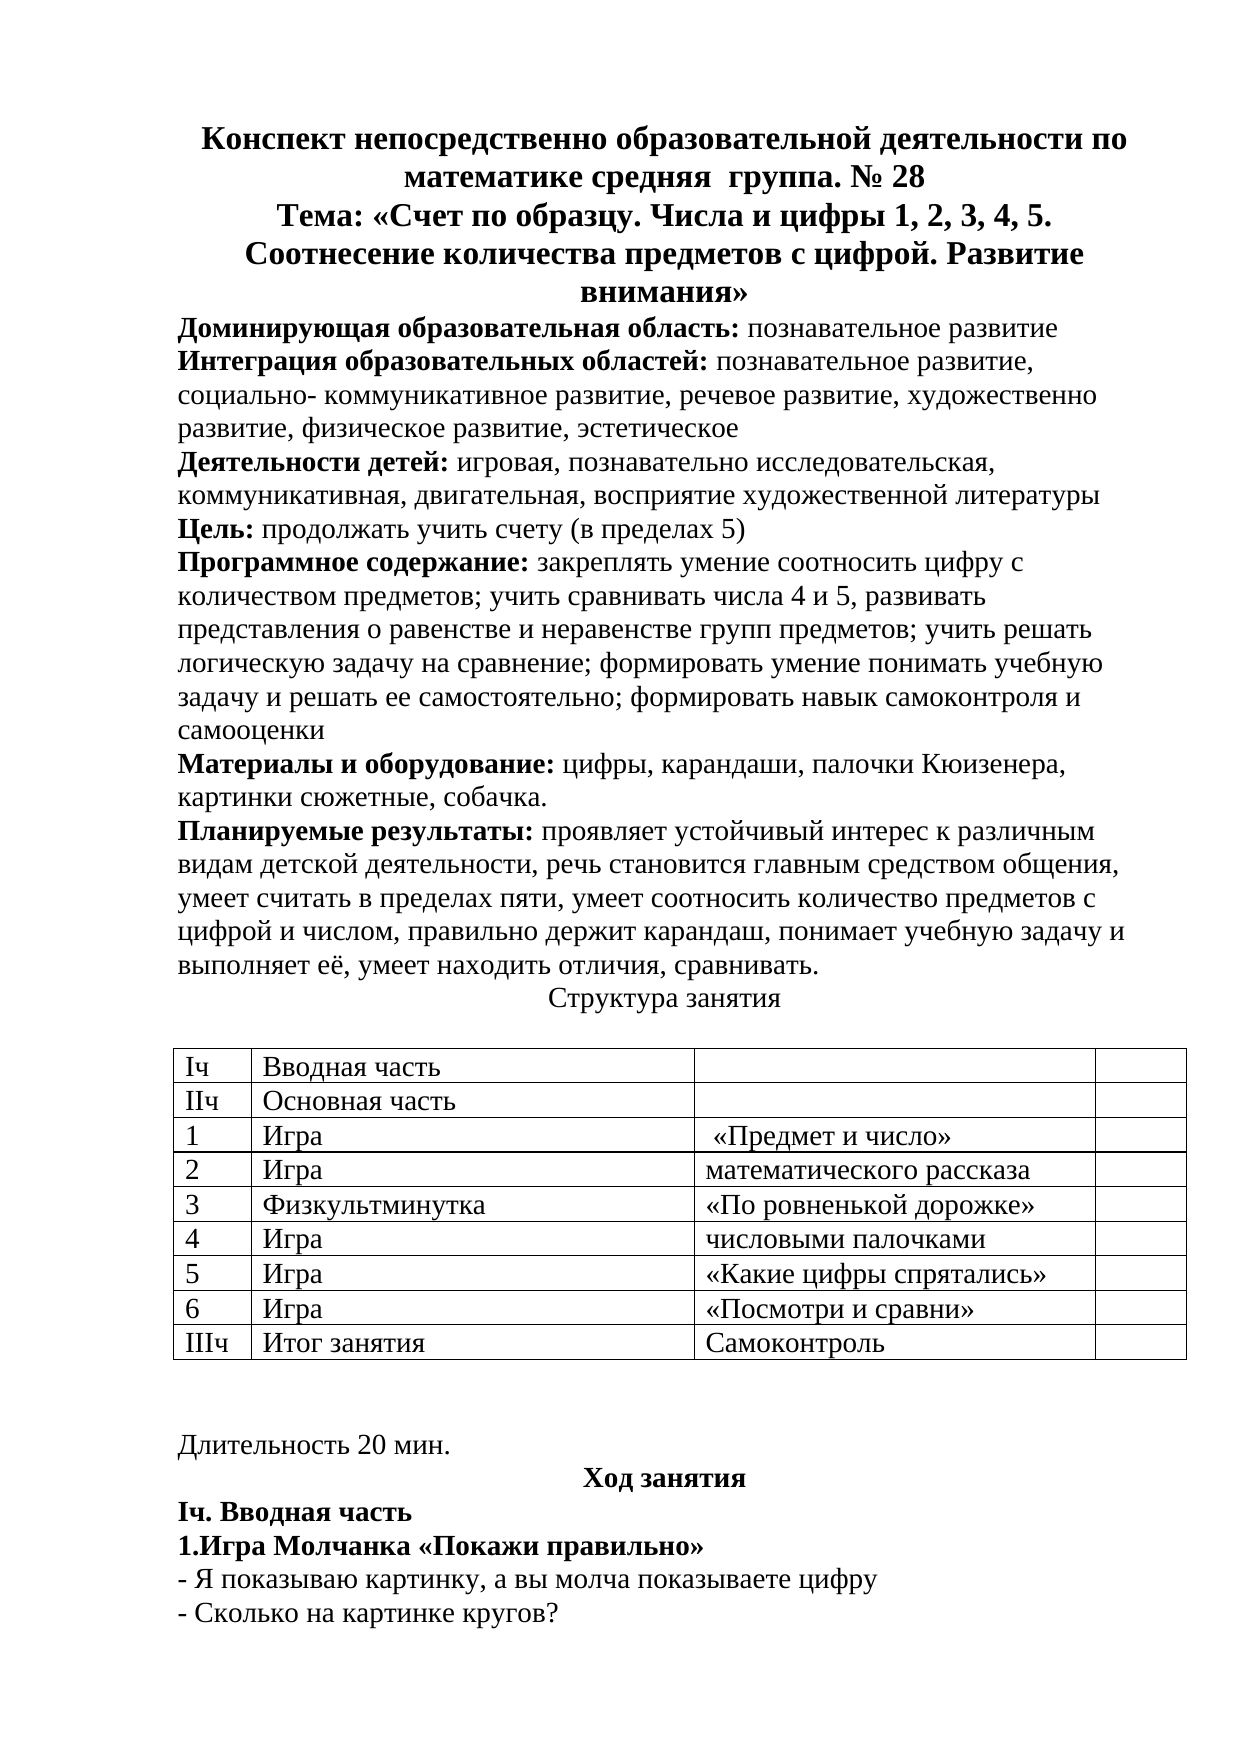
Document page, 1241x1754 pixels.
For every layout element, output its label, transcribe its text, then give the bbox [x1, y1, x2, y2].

text Доминирующая образовательная область: познавательное развитие [177, 310, 1152, 343]
table_cell Физкультминутка [252, 1187, 694, 1221]
table_cell [1096, 1325, 1186, 1359]
table_cell [1096, 1222, 1186, 1255]
text Планируемые результаты: проявляет устойчивый интерес к различным видам детской деятельности, речь становится главным средством общения, умеет считать в пределах пяти, умеет соотносить количество предметов с цифрой и числом, правильно держит карандаш, понимает учебную задачу и выполняет её, умеет находить отличия, сравнивать. [177, 813, 1152, 981]
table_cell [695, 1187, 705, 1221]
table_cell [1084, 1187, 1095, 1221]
table_cell Самоконтроль [695, 1325, 1095, 1359]
table_header [1096, 1049, 1186, 1082]
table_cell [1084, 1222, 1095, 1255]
text Структура занятия [177, 981, 1152, 1014]
table_header Вводная часть [252, 1049, 694, 1082]
text Деятельности детей: игровая, познавательно исследовательская, коммуникативная, двигательная, восприятие художественной литературы [177, 444, 1152, 511]
table_cell математического рассказа [695, 1153, 1095, 1186]
table_header Iч [174, 1049, 251, 1082]
text Конспект непосредственно образовательной деятельности по математике средняя группа. № 28 [177, 118, 1152, 195]
table_cell 2 [174, 1153, 251, 1186]
text Тема: «Счет по образцу. Числа и цифры 1, 2, 3, 4, 5. Соотнесение количества предметов с цифрой. Развитие внимания» [177, 195, 1152, 310]
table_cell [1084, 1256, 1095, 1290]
text Программное содержание: закреплять умение соотносить цифру с количеством предметов; учить сравнивать числа 4 и 5, развивать представления о равенстве и неравенстве групп предметов; учить решать логическую задачу на сравнение; формировать умение понимать учебную задачу и решать ее самостоятельно; формировать навык самоконтроля и самооценки [177, 544, 1152, 746]
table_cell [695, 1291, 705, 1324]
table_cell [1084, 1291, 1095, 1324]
table_cell Игра [252, 1222, 694, 1255]
text Длительность 20 мин. [177, 1427, 1152, 1461]
table_cell Игра [252, 1256, 694, 1290]
table_cell [1096, 1291, 1186, 1324]
table_cell 4 [174, 1222, 251, 1255]
table_cell IIч [174, 1083, 251, 1117]
text - Сколько на картинке кругов? [177, 1595, 1152, 1628]
table_cell Игра [252, 1118, 694, 1151]
text Iч. Вводная часть [177, 1494, 1152, 1528]
table_cell 6 [174, 1291, 251, 1324]
table_cell IIIч [174, 1325, 251, 1359]
table_cell [695, 1083, 1095, 1117]
text Материалы и оборудование: цифры, карандаши, палочки Кюизенера, [177, 746, 1152, 779]
table_cell Игра [252, 1153, 694, 1186]
table_cell Игра [252, 1291, 694, 1324]
table_cell Итог занятия [252, 1325, 694, 1359]
table_cell 5 [174, 1256, 251, 1290]
table_cell [1096, 1153, 1186, 1186]
table_cell [1096, 1118, 1186, 1151]
text Ход занятия [177, 1461, 1152, 1494]
table_cell [1096, 1083, 1186, 1117]
table_cell 3 [174, 1187, 251, 1221]
table_cell Основная часть [252, 1083, 694, 1117]
table_header [695, 1049, 1095, 1082]
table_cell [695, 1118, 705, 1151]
table_cell 1 [174, 1118, 251, 1151]
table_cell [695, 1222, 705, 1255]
text картинки сюжетные, собачка. [177, 779, 1152, 813]
text 1.Игра Молчанка «Покажи правильно» [177, 1528, 1152, 1561]
table_cell [1096, 1187, 1186, 1221]
text Интеграция образовательных областей: познавательное развитие, социально- коммуникативное развитие, речевое развитие, художественно развитие, физическое развитие, эстетическое [177, 343, 1152, 444]
table_cell [1096, 1256, 1186, 1290]
text Цель: продолжать учить счету (в пределах 5) [177, 511, 1152, 544]
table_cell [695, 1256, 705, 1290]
text - Я показываю картинку, а вы молча показываете цифру [177, 1561, 1152, 1595]
